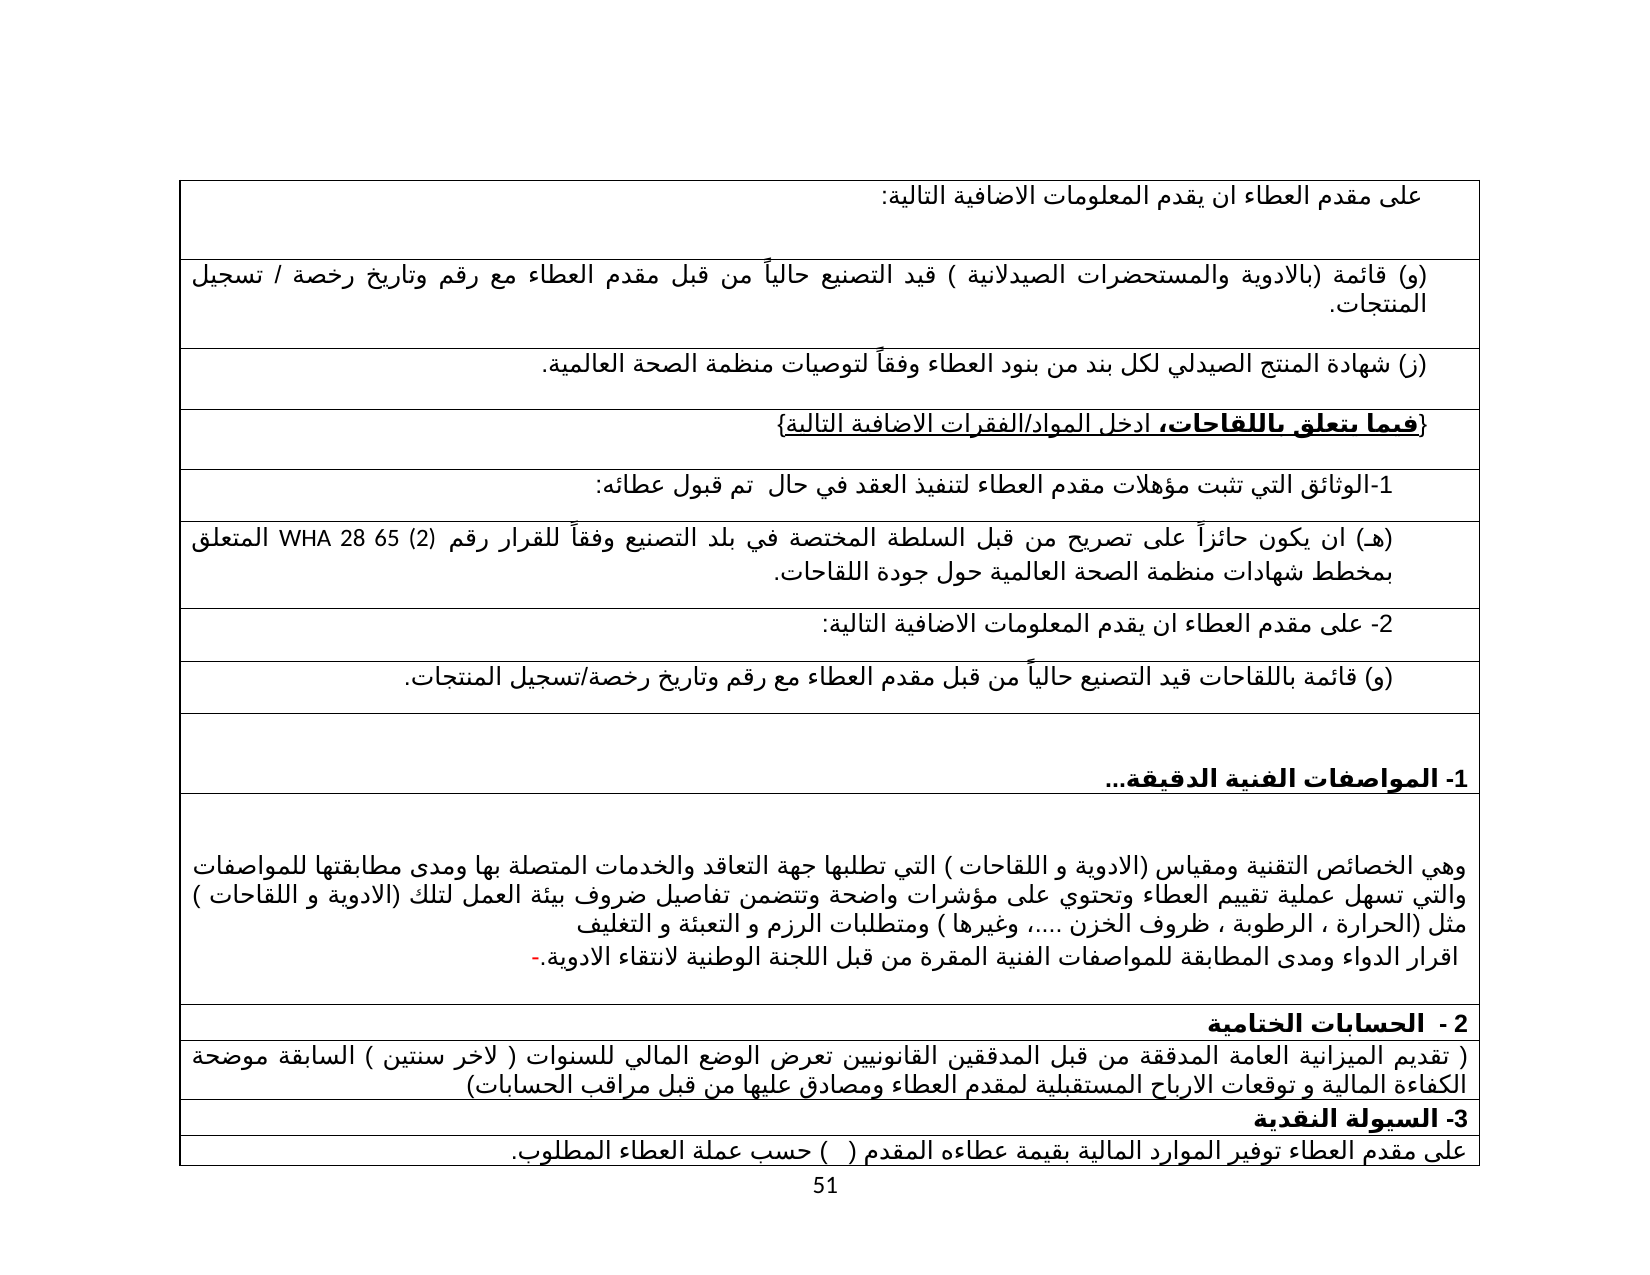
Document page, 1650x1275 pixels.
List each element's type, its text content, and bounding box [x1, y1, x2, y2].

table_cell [181, 1136, 1479, 1165]
table_cell 2 - الحسابات الختامية [181, 1005, 1479, 1040]
table_cell (ز) شهادة المنتج الصيدلي لكل بند من بنود العطاء وفقاً لتوصيات منظمة الصحة العالمية. [181, 349, 1479, 408]
table_cell {فيما يتعلق باللقاحات، ادخل المواد/الفقرات الاضافية التالية} [181, 410, 1479, 469]
table_cell (و) قائمة (بالادوية والمستحضرات الصيدلانية ) قيد التصنيع حالياً من قبل مقدم العطاء مع رقم وتاريخ رخصة / تسجيل المنتجات. [181, 260, 1479, 348]
table_cell (هـ) ان يكون حائزاً على تصريح من قبل السلطة المختصة في بلد التصنيع وفقاً للقرار رقم WHA 28 65 (2) المتعلق بمخطط شهادات منظمة الصحة العالمية حول جودة اللقاحات. [181, 522, 1479, 608]
table_cell (و) قائمة باللقاحات قيد التصنيع حالياً من قبل مقدم العطاء مع رقم وتاريخ رخصة/تسجيل المنتجات. [181, 662, 1479, 713]
table_cell على مقدم العطاء ان يقدم المعلومات الاضافية التالية: [181, 181, 1479, 259]
table_cell ( تقديم الميزانية العامة المدققة من قبل المدققين القانونيين تعرض الوضع المالي للسنوات ( لاخر سنتين ) السابقة موضحة الكفاءة المالية و توقعات الارباح المستقبلية لمقدم العطاء ومصادق عليها من قبل مراقب الحسابات) [181, 1041, 1479, 1098]
table_cell 2- على مقدم العطاء ان يقدم المعلومات الاضافية التالية: [181, 609, 1479, 661]
table_cell 1-الوثائق التي تثبت مؤهلات مقدم العطاء لتنفيذ العقد في حال تم قبول عطائه: [181, 470, 1479, 521]
table_cell وهي الخصائص التقنية ومقياس (الادوية و اللقاحات ) التي تطلبها جهة التعاقد والخدمات المتصلة بها ومدى مطابقتها للمواصفات والتي تسهل عملية تقييم العطاء وتحتوي على مؤشرات واضحة وتتضمن تفاصيل ضروف بيئة العمل لتلك (الادوية و اللقاحات ) مثل (الحرارة ، الرطوبة ، ظروف الخزن ....، وغيرها ) ومتطلبات الرزم و التعبئة و التغليف اقرار الدواء ومدى المطابقة للمواصفات الفنية المقرة من قبل اللجنة الوطنية لانتقاء الادوية.- [181, 794, 1479, 1003]
table_cell 1- المواصفات الفنية الدقيقة... [181, 714, 1479, 793]
table_cell 3- السيولة النقدية [181, 1100, 1479, 1135]
